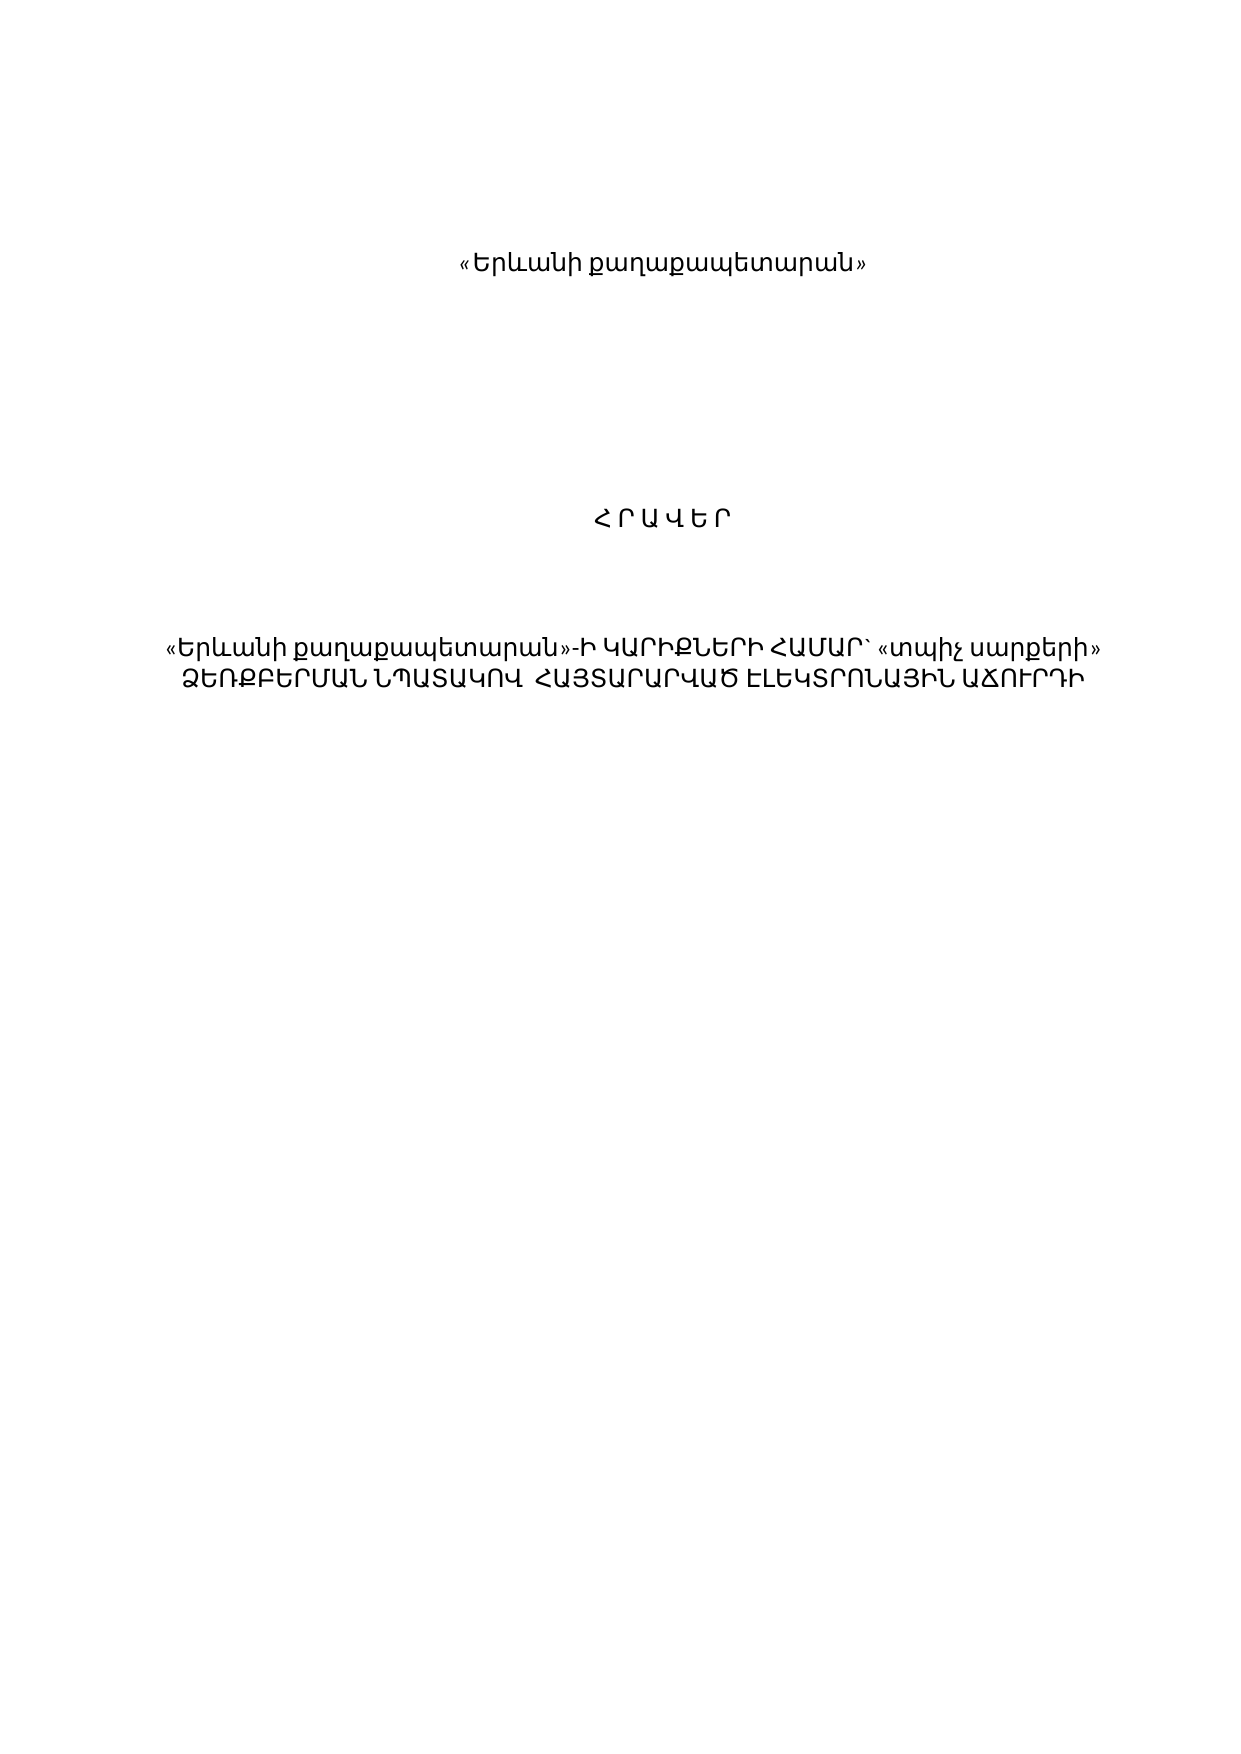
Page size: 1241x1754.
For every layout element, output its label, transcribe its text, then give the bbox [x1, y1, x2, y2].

text «Երևանի քաղաքապետարան»-Ի ԿԱՐԻՔՆԵՐԻ ՀԱՄԱՐ` «տպիչ սարքերի» ՁԵՌՔԲԵՐՄԱՆ ՆՊԱՏԱԿՈՎ ՀԱՅՏԱՐԱՐՎԱԾ ԷԼԵԿՏՐՈՆԱՅԻՆ ԱՃՈՒՐԴԻ [94, 632, 1172, 693]
text Հ Ր Ա Վ Ե Ր [94, 503, 1172, 534]
text « Երևանի քաղաքապետարան» [94, 247, 1172, 278]
